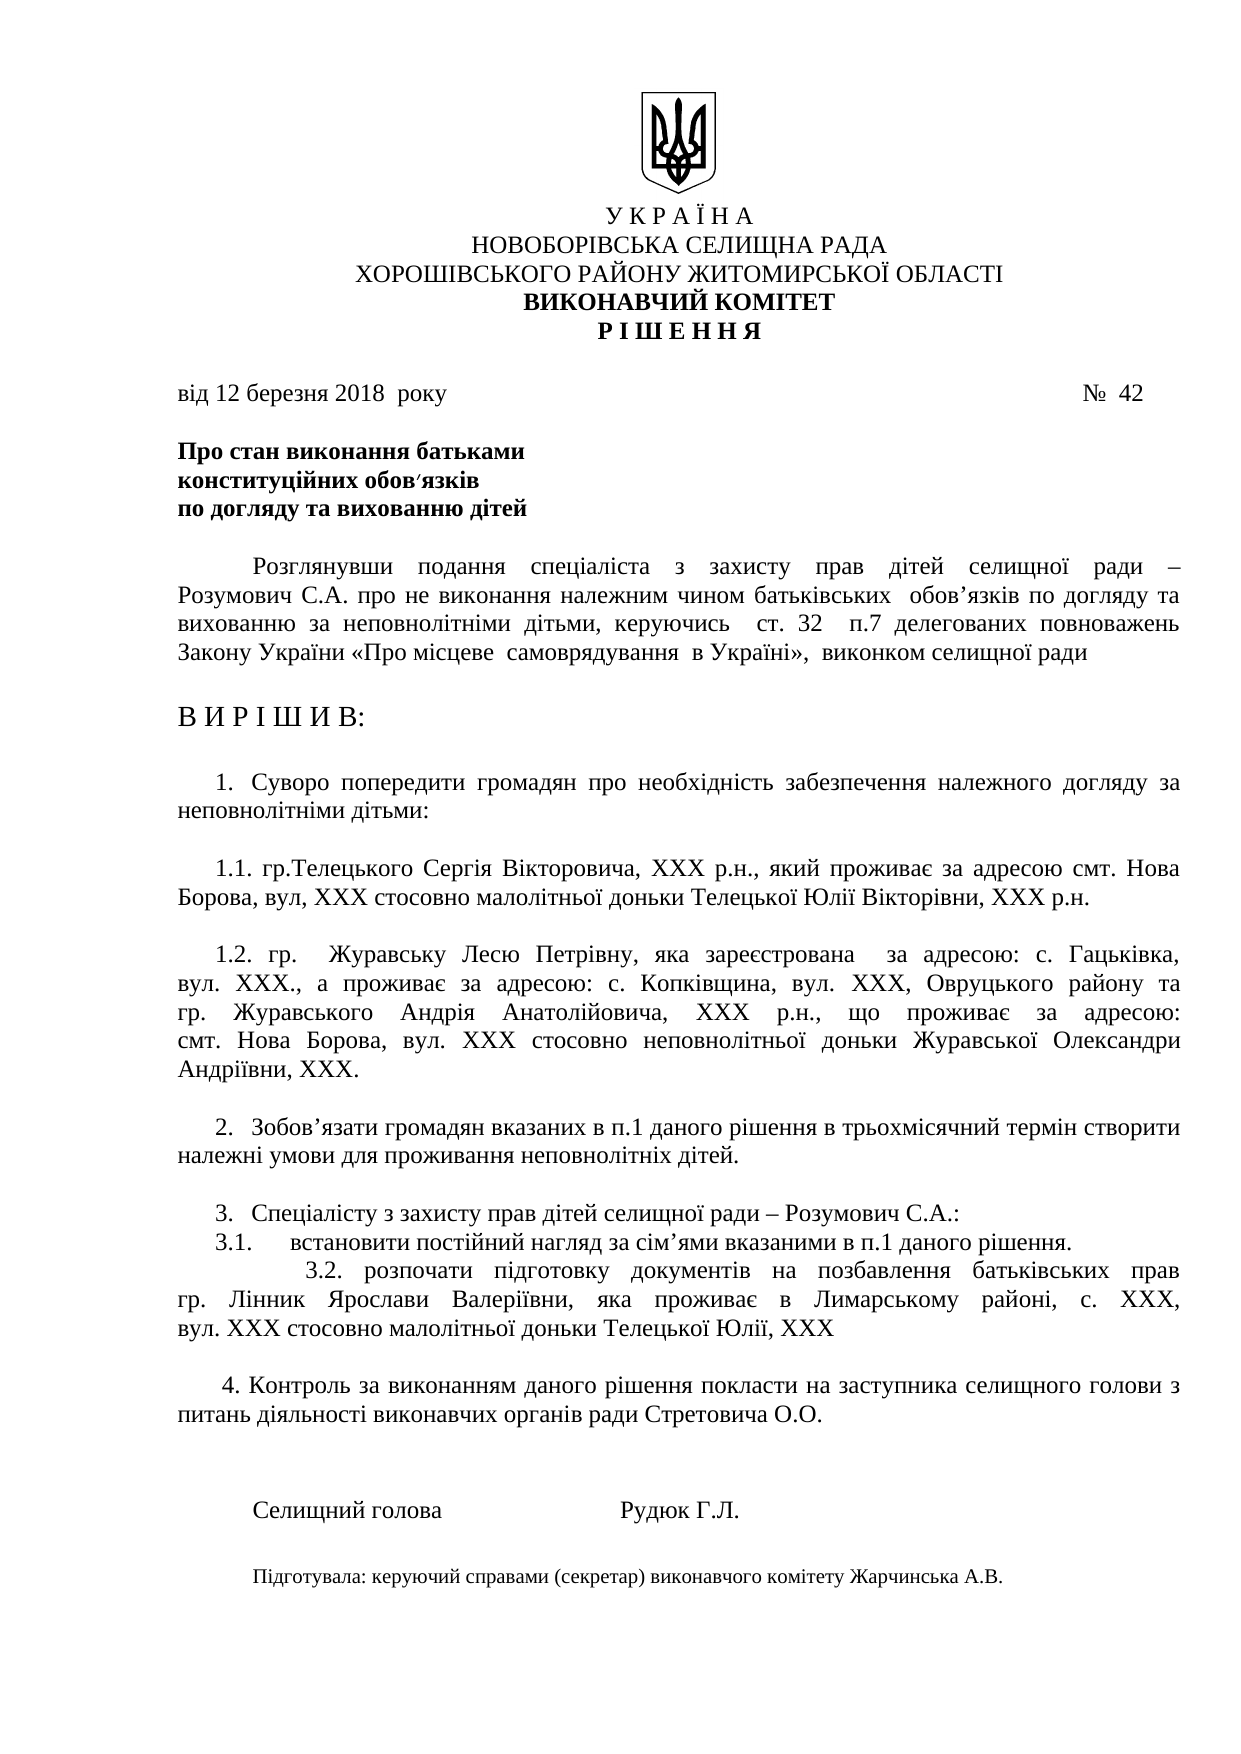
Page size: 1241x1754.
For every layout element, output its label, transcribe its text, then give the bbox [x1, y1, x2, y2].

list Спеціалісту з захисту прав дітей селищної ради – Розумович С.А.: [177, 1198, 1181, 1227]
list встановити постійний нагляд за сім’ями вказаними в п.1 даного рішення. [215, 1227, 1181, 1255]
text Селищний голова Рудюк Г.Л. [252, 1495, 1181, 1524]
picture [634, 88, 724, 202]
text Підготувала: керуючий справами (секретар) виконавчого комітету Жарчинська А.В. [252, 1564, 1181, 1588]
text 1.2. гр. Журавську Лесю Петрівну, яка зареєстрована за адресою: с. Гацьківка, вул. ХХХ., а проживає за адресою: с. Копківщина, вул. ХХХ, Овруцького району та гр. Журавського Андрія Анатолійовича, ХХХ р.н., що проживає за адресою: смт. Нова Борова, вул. ХХХ стосовно неповнолітньої доньки Журавської Олександри Андріївни, ХХХ. [177, 939, 1181, 1083]
text Розглянувши подання спеціаліста з захисту прав дітей селищної ради – Розумович С.А. про не виконання належним чином батьківських обов’язків по догляду та вихованню за неповнолітніми дітьми, керуючись ст. 32 п.7 делегованих повноважень Закону України «Про місцеве самоврядування в Україні», виконком селищної ради [177, 551, 1181, 666]
text ВИКОНАВЧИЙ КОМІТЕТ [177, 287, 1181, 316]
list Суворо попередити громадян про необхідність забезпечення належного догляду за неповнолітніми дітьми: [177, 767, 1181, 824]
text конституційних обов׳язків [177, 465, 1181, 493]
list Зобов’язати громадян вказаних в п.1 даного рішення в трьохмісячний термін створити належні умови для проживання неповнолітніх дітей. [177, 1112, 1181, 1169]
text 3.2. розпочати підготовку документів на позбавлення батьківських прав гр. Лінник Ярослави Валеріївни, яка проживає в Лимарському районі, с. ХХХ, вул. ХХХ стосовно малолітньої доньки Телецької Юлії, ХХХ [177, 1255, 1181, 1342]
text В И Р І Ш И В: [177, 699, 1181, 733]
text Про стан виконання батьками [177, 436, 1181, 465]
list 4. Контроль за виконанням даного рішення покласти на заступника селищного голови з питань діяльності виконавчих органів ради Стретовича О.О. [177, 1370, 1181, 1428]
text по догляду та вихованню дітей [177, 493, 1181, 522]
text від 12 березня 2018 року № 42 [177, 378, 1181, 407]
text НОВОБОРІВСЬКА СЕЛИЩНА РАДА [177, 230, 1181, 259]
text У К Р А Ї Н А [177, 201, 1181, 230]
text ХОРОШІВСЬКОГО РАЙОНУ ЖИТОМИРСЬКОЇ ОБЛАСТІ [177, 259, 1181, 287]
text 1.1. гр.Телецького Сергія Вікторовича, ХХХ р.н., який проживає за адресою смт. Нова Борова, вул, ХХХ стосовно малолітньої доньки Телецької Юлії Вікторівни, ХХХ р.н. [177, 853, 1181, 910]
text Р І Ш Е Н Н Я [177, 316, 1181, 345]
